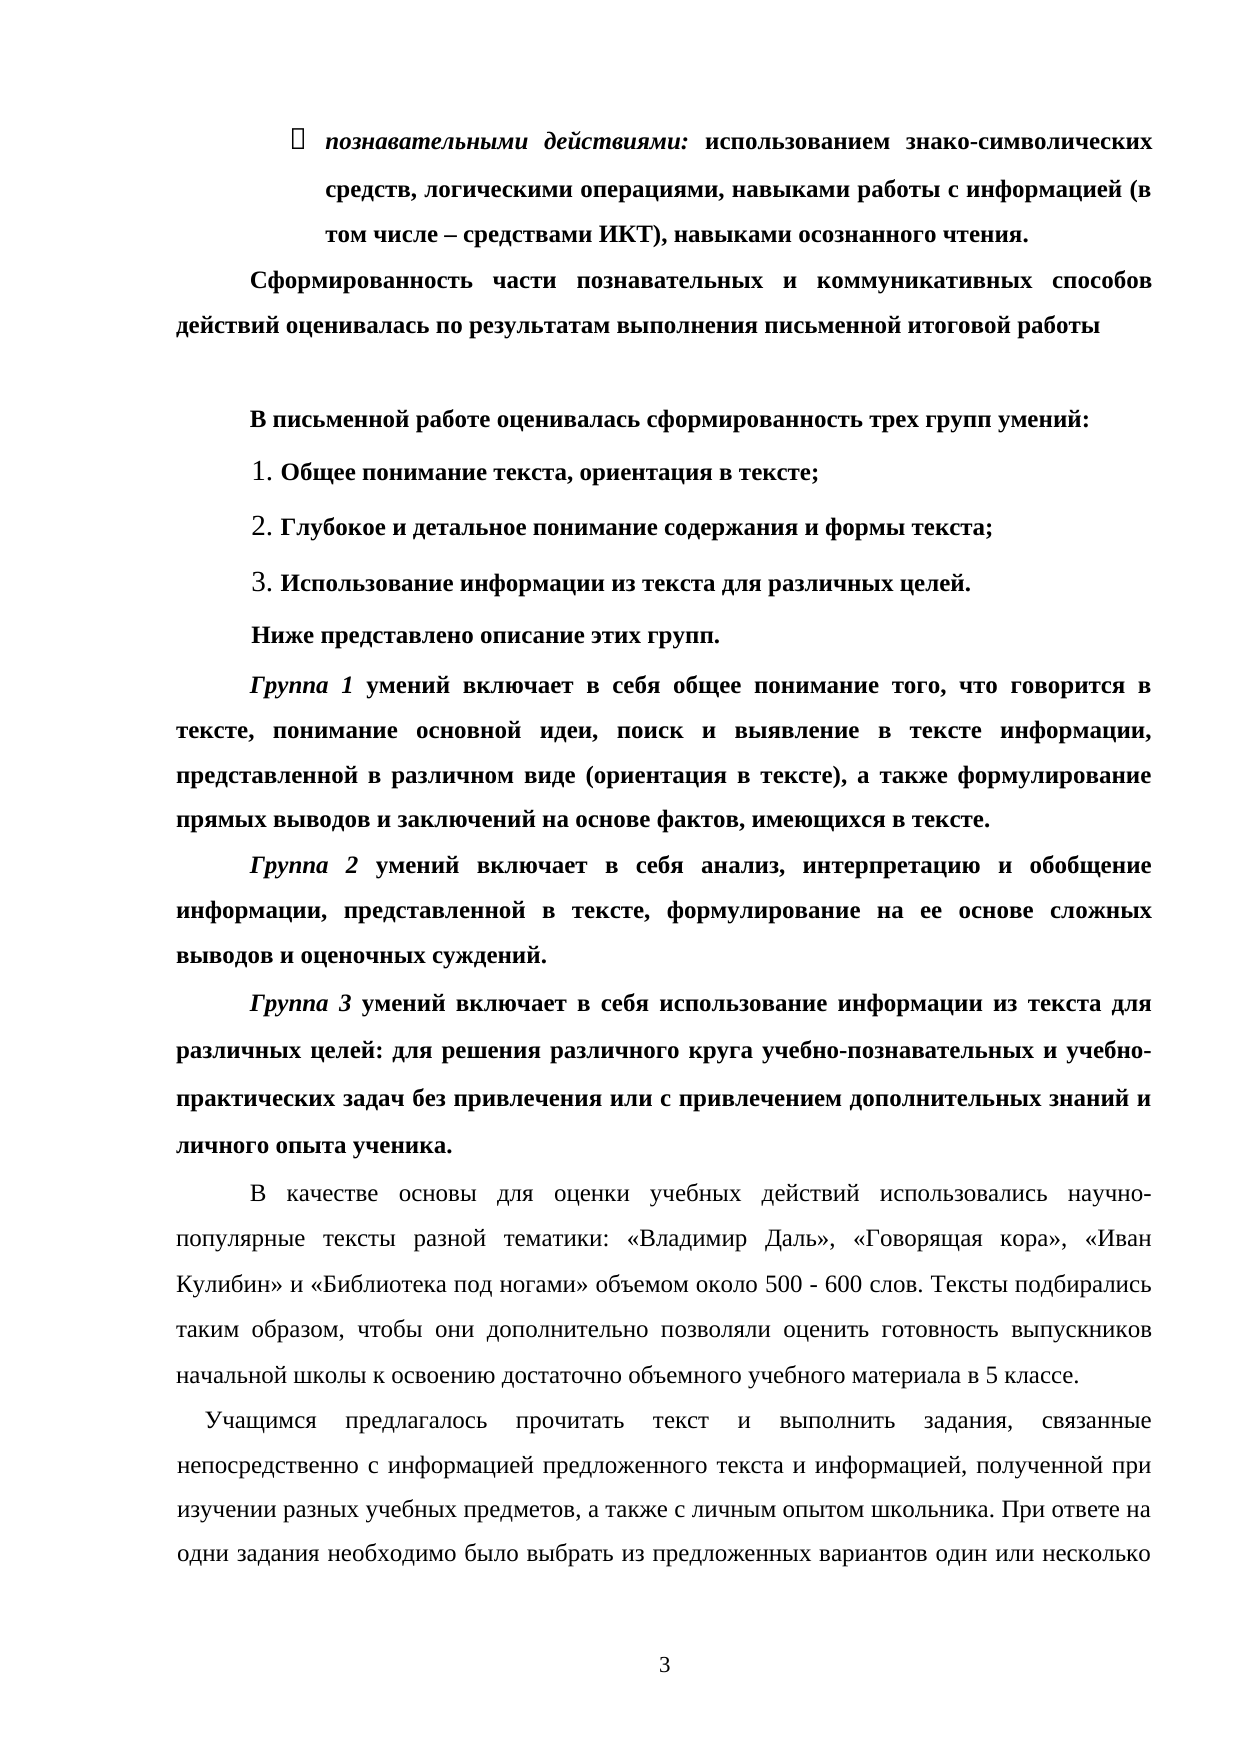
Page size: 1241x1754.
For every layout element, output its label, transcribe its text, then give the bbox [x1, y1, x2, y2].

text Сформированность части познавательных и коммуникативных способов действий оценивалась по результатам выполнения письменной итоговой работы [176, 265, 1153, 339]
text В письменной работе оценивалась сформированность трех групп умений: [176, 404, 1153, 433]
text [176, 1406, 1153, 1567]
list познавательными действиями: использованием знако-символических средств, логическими операциями, навыками работы с информацией (в том числе – средствами ИКТ), навыками осознанного чтения. [289, 118, 1153, 248]
text В качестве основы для оценки учебных действий использовались научно-популярные тексты разной тематики: «Владимир Даль», «Говорящая кора», «Иван Кулибин» и «Библиотека под ногами» объемом около 500 - 600 слов. Тексты подбирались таким образом, чтобы они дополнительно позволяли оценить готовность выпускников начальной школы к освоению достаточно объемного учебного материала в 5 классе. [176, 1178, 1153, 1388]
text Группа 3 умений включает в себя использование информации из текста для различных целей: для решения различного круга учебно-познавательных и учебно-практических задач без привлечения или с привлечением дополнительных знаний и личного опыта ученика. [176, 988, 1153, 1159]
list Общее понимание текста, ориентация в тексте; [251, 453, 1153, 486]
list Глубокое и детальное понимание содержания и формы текста; [251, 508, 1153, 542]
text Группа 1 умений включает в себя общее понимание того, что говорится в тексте, понимание основной идеи, поиск и выявление в тексте информации, представленной в различном виде (ориентация в тексте), а также формулирование прямых выводов и заключений на основе фактов, имеющихся в тексте. [176, 670, 1153, 833]
text Группа 2 умений включает в себя анализ, интерпретацию и обобщение информации, представленной в тексте, формулирование на ее основе сложных выводов и оценочных суждений. [176, 850, 1153, 969]
list Использование информации из текста для различных целей. [251, 564, 1153, 598]
text Ниже представлено описание этих групп. [251, 620, 1153, 649]
